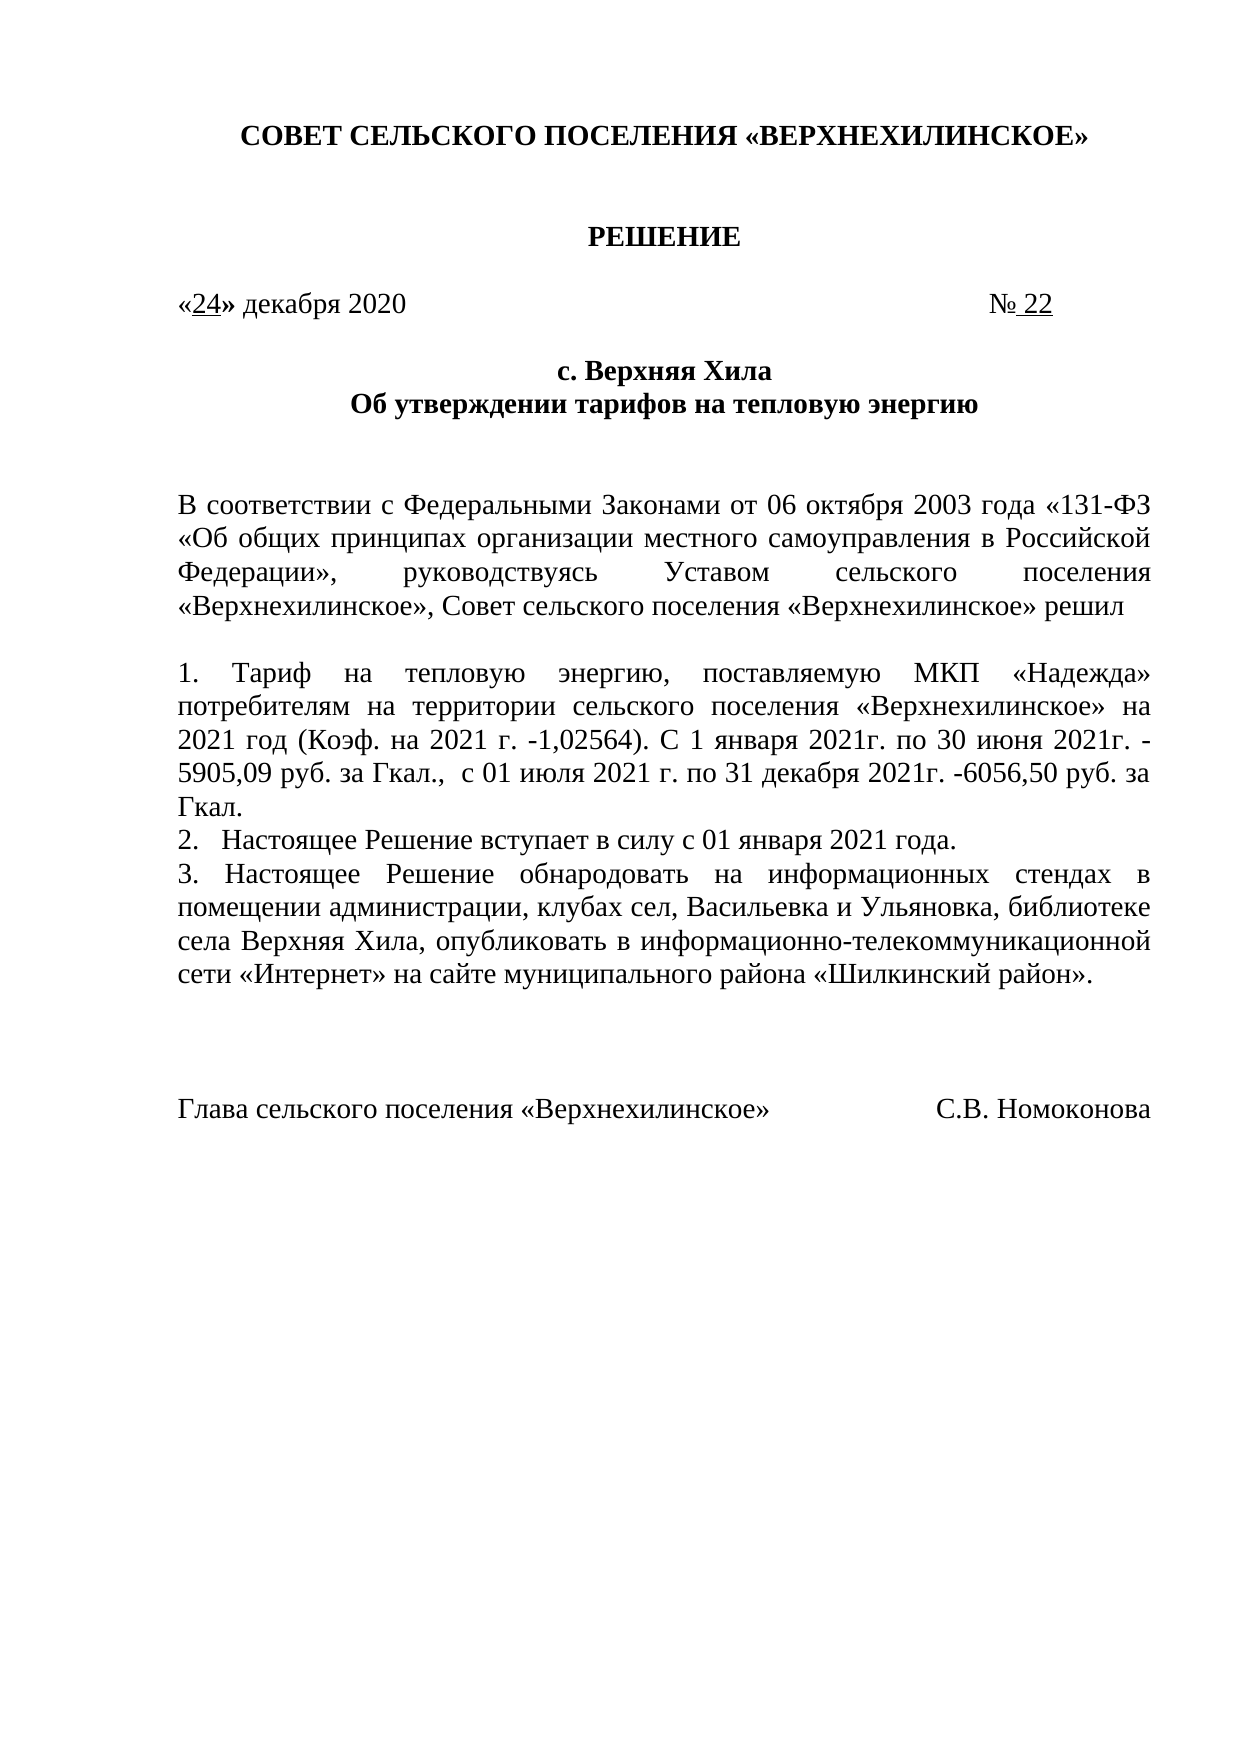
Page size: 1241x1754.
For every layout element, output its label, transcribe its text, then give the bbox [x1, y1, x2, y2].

text Об утверждении тарифов на тепловую энергию [177, 386, 1152, 420]
text РЕШЕНИЕ [177, 219, 1152, 252]
text 1. Тариф на тепловую энергию, поставляемую МКП «Надежда» потребителям на территории сельского поселения «Верхнехилинское» на 2021 год (Коэф. на 2021 г. -1,02564). С 1 января 2021г. по 30 июня 2021г. -5905,09 руб. за Гкал., с 01 июля 2021 г. по 31 декабря 2021г. -6056,50 руб. за Гкал. [177, 655, 1152, 822]
text 3. Настоящее Решение обнародовать на информационных стендах в помещении администрации, клубах сел, Васильевка и Ульяновка, библиотеке села Верхняя Хила, опубликовать в информационно-телекоммуникационной сети «Интернет» на сайте муниципального района «Шилкинский район». [177, 856, 1152, 990]
text «24» декабря 2020 № 22 [177, 286, 1152, 319]
text В соответствии с Федеральными Законами от 06 октября 2003 года «131-ФЗ «Об общих принципах организации местного самоуправления в Российской Федерации», руководствуясь Уставом сельского поселения «Верхнехилинское», Совет сельского поселения «Верхнехилинское» решил [177, 487, 1152, 621]
text Глава сельского поселения «Верхнехилинское» С.В. Номоконова [177, 1091, 1152, 1124]
text 2. Настоящее Решение вступает в силу с 01 января 2021 года. [177, 822, 1152, 856]
text с. Верхняя Хила [177, 353, 1152, 386]
text СОВЕТ СЕЛЬСКОГО ПОСЕЛЕНИЯ «ВЕРХНЕХИЛИНСКОЕ» [177, 118, 1152, 152]
